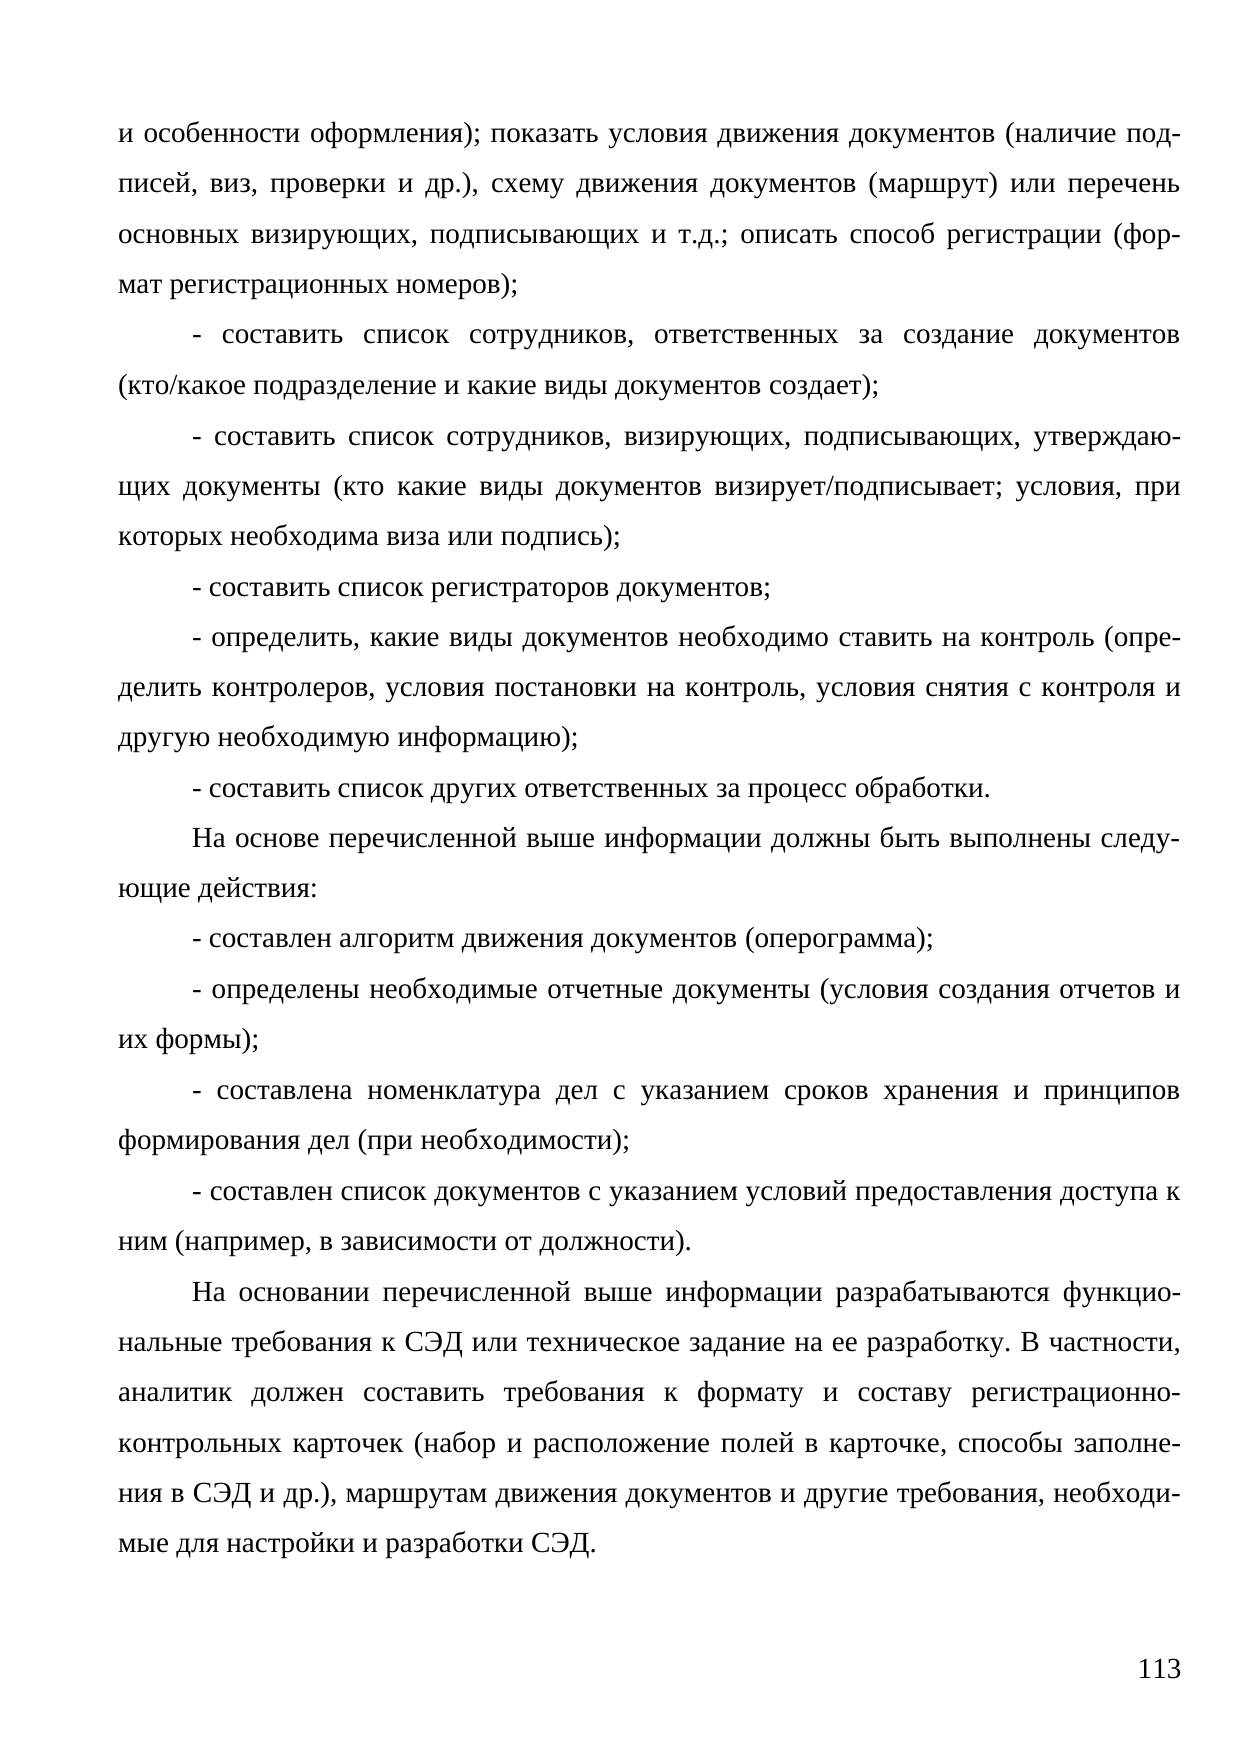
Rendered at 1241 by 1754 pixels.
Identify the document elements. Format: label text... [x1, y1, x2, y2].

list составить список регистраторов документов; [192, 569, 1207, 602]
list составить список других ответственных за процесс обработки. [192, 770, 1207, 803]
text и особенности оформления); показать условия движения документов (наличие под- писей, виз, проверки и др.), схему движения документов (маршрут) или перечень основных визирующих, подписывающих и т.д.; описать способ регистрации (фор- мат регистрационных номеров); [118, 115, 1182, 300]
list определены необходимые отчетные документы (условия создания отчетов и их формы); [118, 971, 1181, 1055]
list составлен алгоритм движения документов (оперограмма); [192, 921, 1207, 954]
text На основании перечисленной выше информации разрабатываются функцио- нальные требования к СЭД или техническое задание на ее разработку. В частности, аналитик должен составить требования к формату и составу регистрационно- контрольных карточек (набор и расположение полей в карточке, способы заполне- ния в СЭД и др.), маршрутам движения документов и другие требования, необходи- мые для настройки и разработки СЭД. [118, 1274, 1182, 1559]
list составить список сотрудников, ответственных за создание документов (кто/какое подразделение и какие виды документов создает); [118, 317, 1181, 401]
text На основе перечисленной выше информации должны быть выполнены следу- ющие действия: [118, 820, 1181, 904]
list определить, какие виды документов необходимо ставить на контроль (опре- делить контролеров, условия постановки на контроль, условия снятия с контроля и другую необходимую информацию); [118, 619, 1182, 753]
list составлена номенклатура дел с указанием сроков хранения и принципов формирования дел (при необходимости); [118, 1072, 1181, 1156]
list составлен список документов с указанием условий предоставления доступа к ним (например, в зависимости от должности). [118, 1173, 1181, 1257]
list составить список сотрудников, визирующих, подписывающих, утверждаю- щих документы (кто какие виды документов визирует/подписывает; условия, при которых необходима виза или подпись); [118, 418, 1182, 552]
